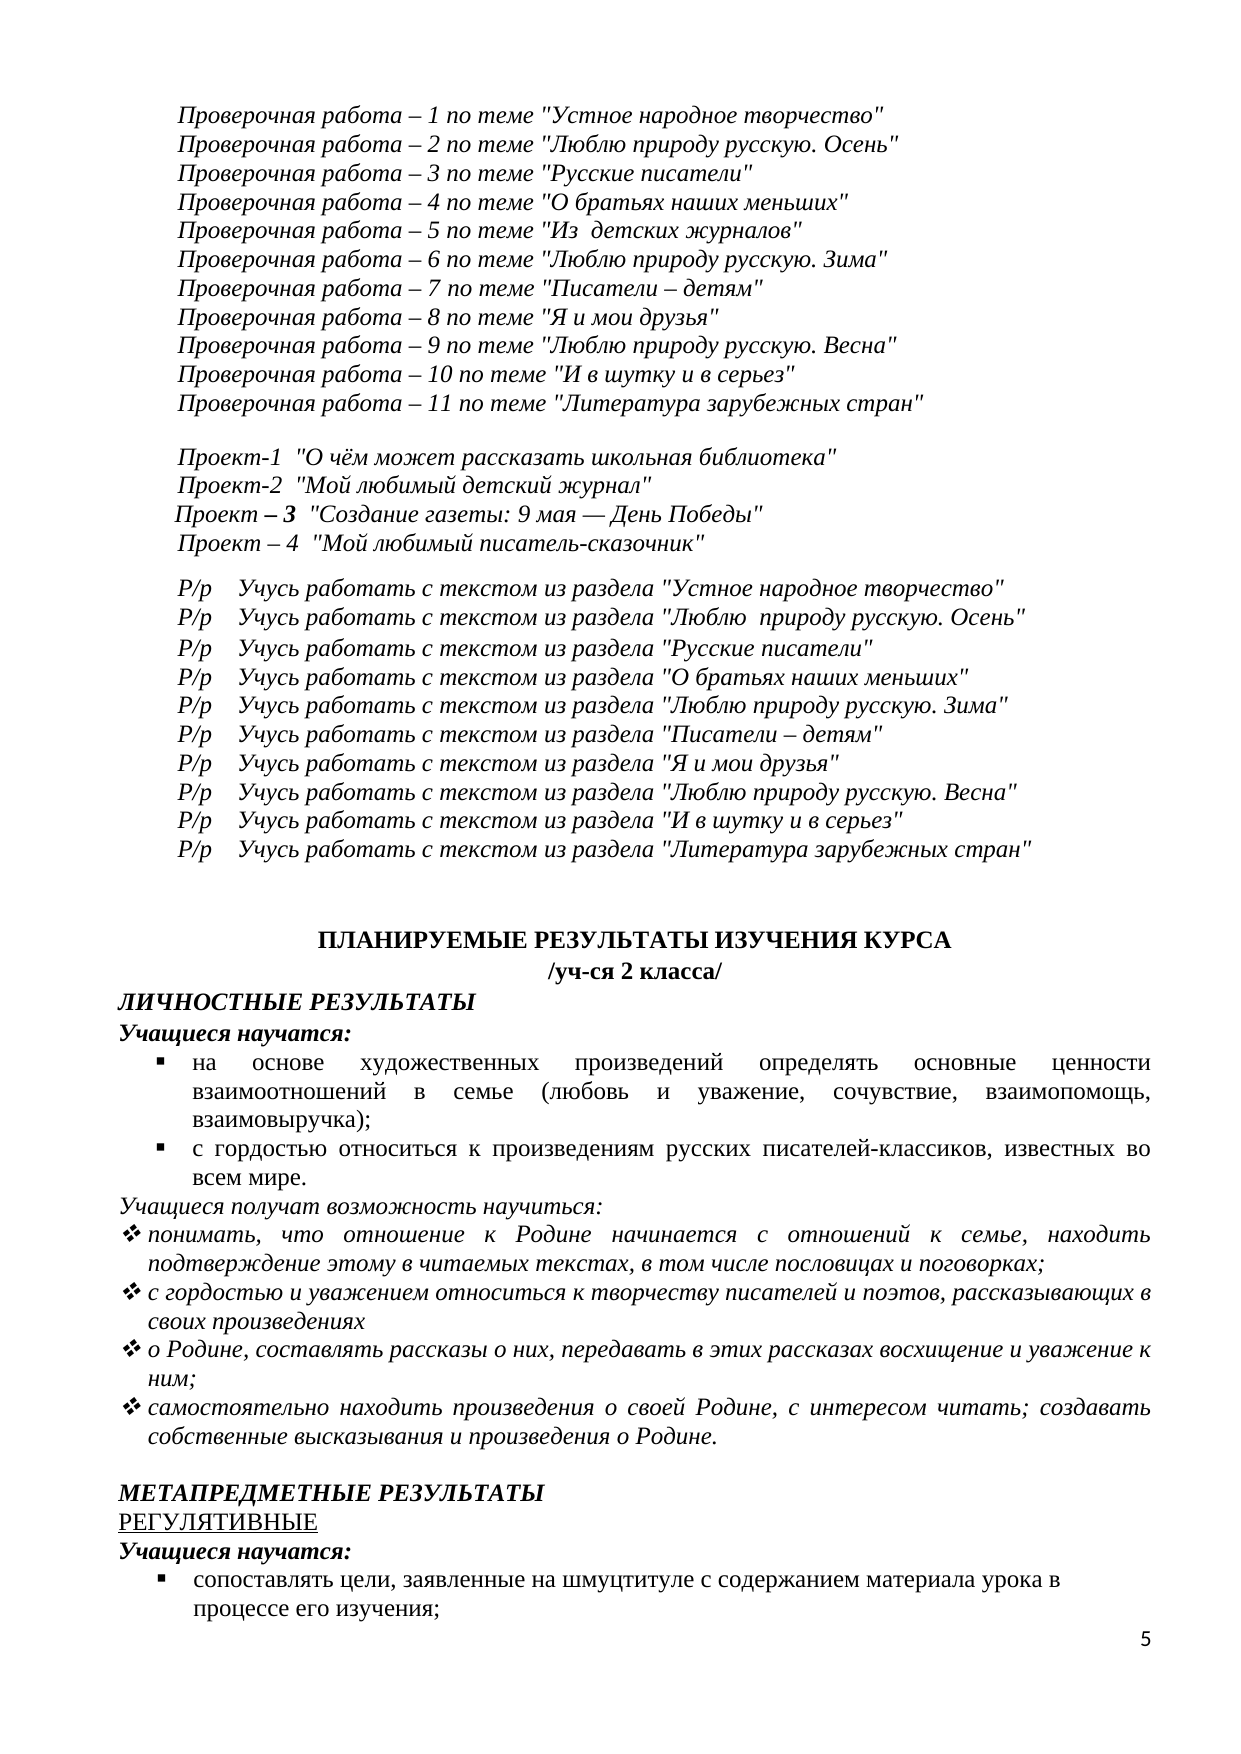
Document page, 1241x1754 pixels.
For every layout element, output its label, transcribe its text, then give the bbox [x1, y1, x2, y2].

text Р/р Учусь работать с текстом из раздела "Люблю природу русскую. Осень" [118, 602, 1152, 631]
list на основе художественных произведений определять основные ценности взаимоотношений в семье (любовь и уважение, сочувствие, взаимопомощь, взаимовыручка); [154, 1047, 1152, 1133]
list самостоятельно находить произведения о своей Родине, с интересом читать; создавать собственные высказывания и произведения о Родине. [118, 1392, 1152, 1449]
text Р/р Учусь работать с текстом из раздела "Литература зарубежных стран" [118, 834, 1152, 863]
list с гордостью и уважением относиться к творчеству писателей и поэтов, рассказывающих в своих произведениях [118, 1277, 1152, 1334]
text Р/р Учусь работать с текстом из раздела "Русские писатели" [118, 633, 1152, 662]
text ЛИЧНОСТНЫЕ РЕЗУЛЬТАТЫ [118, 987, 1152, 1016]
text Проверочная работа – 7 по теме "Писатели – детям" [118, 273, 1152, 302]
list сопоставлять цели, заявленные на шмуцтитуле с содержанием материала урока в процессе его изучения; [156, 1564, 1152, 1622]
text Проверочная работа – 3 по теме "Русские писатели" [118, 158, 1152, 187]
text Р/р Учусь работать с текстом из раздела "Люблю природу русскую. Весна" [118, 777, 1152, 806]
text Р/р Учусь работать с текстом из раздела "Люблю природу русскую. Зима" [118, 691, 1152, 719]
text Проверочная работа – 2 по теме "Люблю природу русскую. Осень" [118, 129, 1152, 158]
text Учащиеся научатся: [118, 1536, 1152, 1564]
text Проверочная работа – 11 по теме "Литература зарубежных стран" [118, 388, 1152, 417]
list о Родине, составлять рассказы о них, передавать в этих рассказах восхищение и уважение к ним; [118, 1334, 1152, 1392]
text Проверочная работа – 4 по теме "О братьях наших меньших" [118, 187, 1152, 215]
text Проверочная работа – 8 по теме "Я и мои друзья" [118, 302, 1152, 330]
text Проект – 3 "Создание газеты: 9 мая — День Победы" [118, 499, 1152, 528]
text Проект-2 "Мой любимый детский журнал" [158, 470, 1152, 499]
text ПЛАНИРУЕМЫЕ РЕЗУЛЬТАТЫ ИЗУЧЕНИЯ КУРСА [118, 925, 1152, 954]
text Проверочная работа – 1 по теме "Устное народное творчество" [118, 100, 1152, 129]
text Проверочная работа – 10 по теме "И в шутку и в серьез" [118, 359, 1152, 388]
text МЕТАПРЕДМЕТНЫЕ РЕЗУЛЬТАТЫ [118, 1478, 1152, 1507]
text Р/р Учусь работать с текстом из раздела "О братьях наших меньших" [118, 662, 1152, 691]
list понимать, что отношение к Родине начинается с отношений к семье, находить подтверждение этому в читаемых текстах, в том числе пословицах и поговорках; [118, 1219, 1152, 1277]
list с гордостью относиться к произведениям русских писателей-классиков, известных во всем мире. [154, 1133, 1152, 1191]
text Р/р Учусь работать с текстом из раздела "Я и мои друзья" [118, 748, 1152, 777]
text Учащиеся научатся: [118, 1018, 1152, 1047]
text Проверочная работа – 6 по теме "Люблю природу русскую. Зима" [118, 244, 1152, 273]
text Проект – 4 "Мой любимый писатель-сказочник" [118, 528, 1152, 557]
text Проверочная работа – 5 по теме "Из детских журналов" [118, 215, 1152, 244]
text Учащиеся получат возможность научиться: [118, 1191, 1152, 1219]
text РЕГУЛЯТИВНЫЕ [118, 1507, 1152, 1536]
text Р/р Учусь работать с текстом из раздела "И в шутку и в серьез" [118, 806, 1152, 834]
text Р/р Учусь работать с текстом из раздела "Устное народное творчество" [118, 573, 1152, 602]
text Проверочная работа – 9 по теме "Люблю природу русскую. Весна" [118, 330, 1152, 359]
text /уч-ся 2 класса/ [118, 956, 1152, 985]
text Проект-1 "О чём может рассказать школьная библиотека" [118, 442, 1152, 470]
text Р/р Учусь работать с текстом из раздела "Писатели – детям" [118, 719, 1152, 748]
